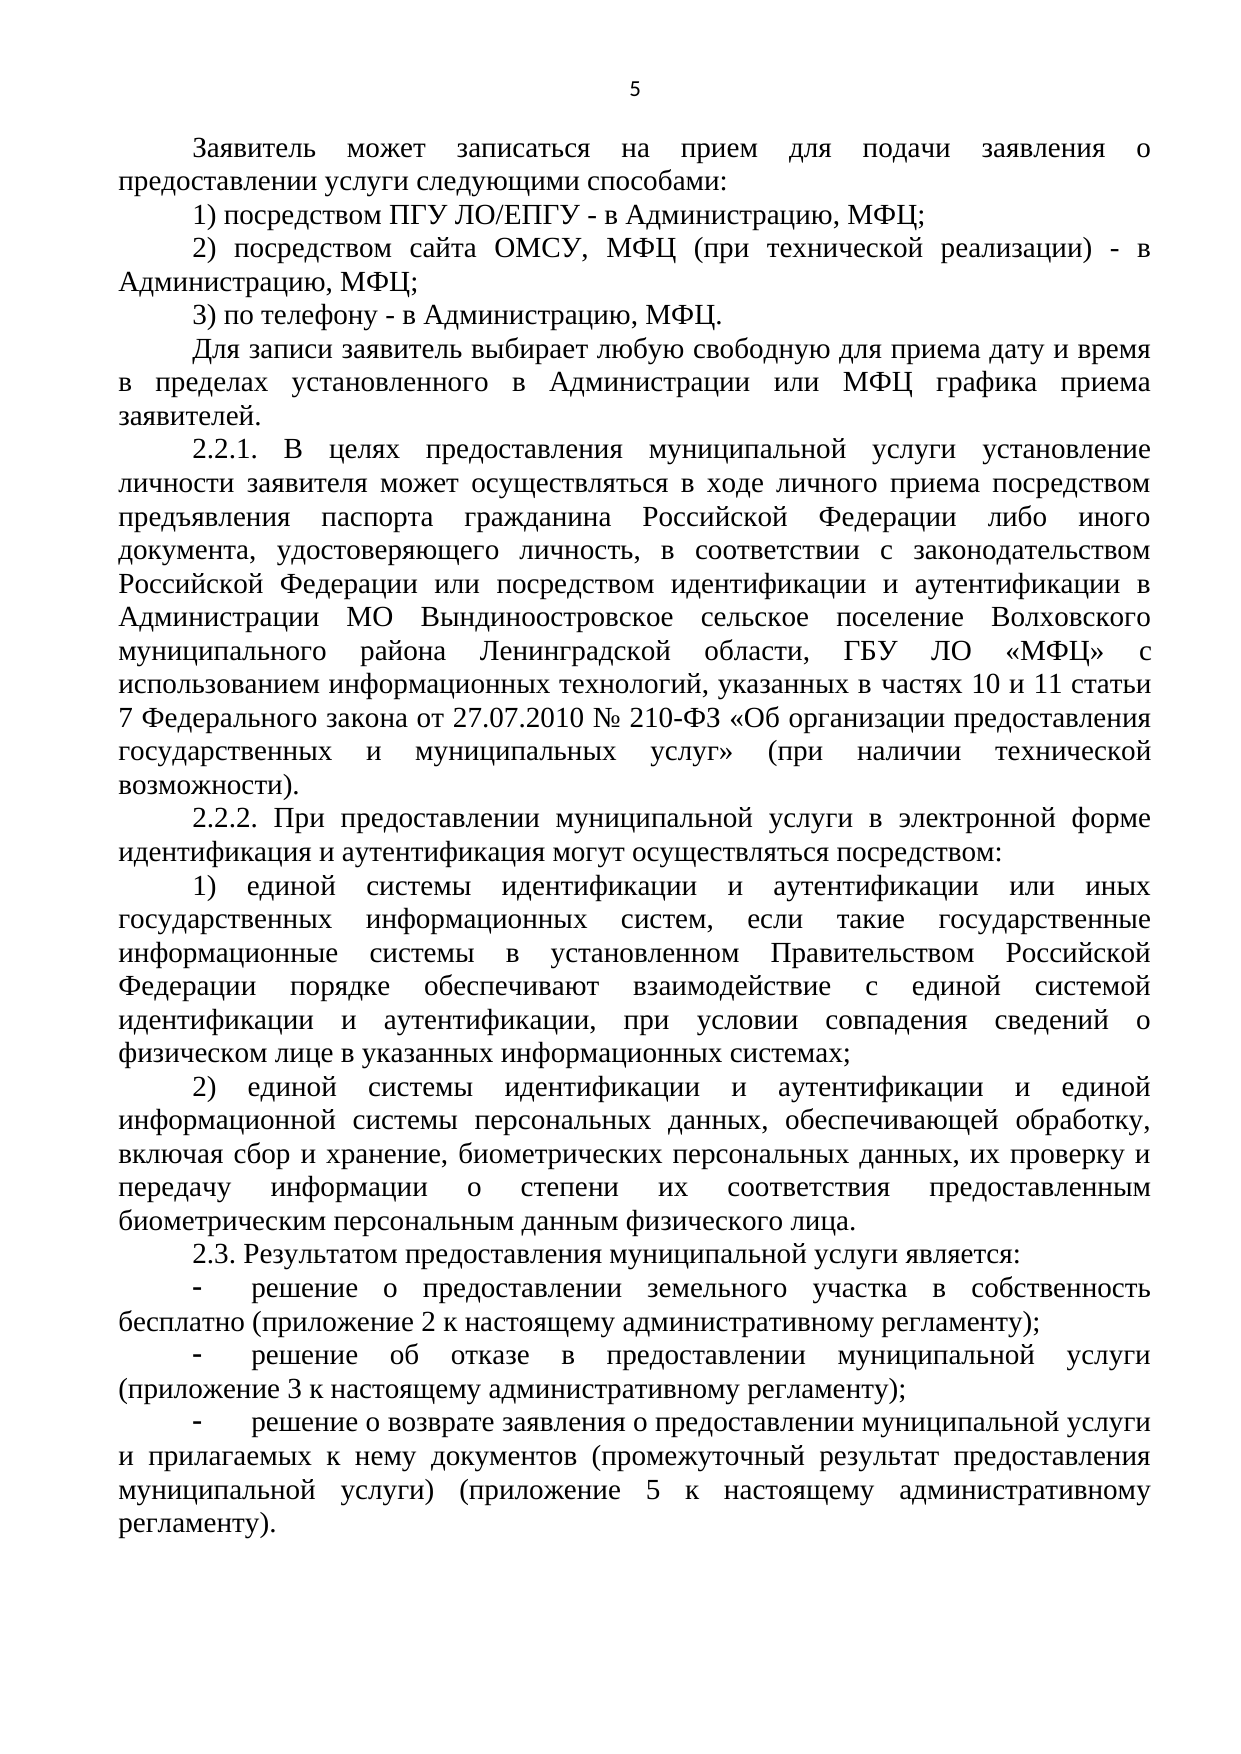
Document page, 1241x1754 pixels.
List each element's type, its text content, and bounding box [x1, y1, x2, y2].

text Заявитель может записаться на прием для подачи заявления о предоставлении услуги следующими способами: [118, 130, 1152, 197]
text Для записи заявитель выбирает любую свободную для приема дату и время в пределах установленного в Администрации или МФЦ графика приема заявителей. [118, 331, 1152, 432]
text 3) по телефону - в Администрацию, МФЦ. [118, 297, 1152, 331]
list решение о возврате заявления о предоставлении муниципальной услуги и прилагаемых к нему документов (промежуточный результат предоставления муниципальной услуги) (приложение 5 к настоящему административному регламенту). [118, 1404, 1152, 1539]
text 2) единой системы идентификации и аутентификации и единой информационной системы персональных данных, обеспечивающей обработку, включая сбор и хранение, биометрических персональных данных, их проверку и передачу информации о степени их соответствия предоставленным биометрическим персональным данным физического лица. [118, 1069, 1152, 1237]
text 2.2.1. В целях предоставления муниципальной услуги установление личности заявителя может осуществляться в ходе личного приема посредством предъявления паспорта гражданина Российской Федерации либо иного документа, удостоверяющего личность, в соответствии с законодательством Российской Федерации или посредством идентификации и аутентификации в Администрации МО Вындиноостровское сельское поселение Волховского муниципального района Ленинградской области, ГБУ ЛО «МФЦ» с использованием информационных технологий, указанных в частях 10 и 11 статьи 7 Федерального закона от 27.07.2010 № 210-ФЗ «Об организации предоставления государственных и муниципальных услуг» (при наличии технической возможности). [118, 432, 1152, 801]
list решение об отказе в предоставлении муниципальной услуги (приложение 3 к настоящему административному регламенту); [118, 1337, 1152, 1404]
text 1) единой системы идентификации и аутентификации или иных государственных информационных систем, если такие государственные информационные системы в установленном Правительством Российской Федерации порядке обеспечивают взаимодействие с единой системой идентификации и аутентификации, при условии совпадения сведений о физическом лице в указанных информационных системах; [118, 868, 1152, 1069]
list решение о предоставлении земельного участка в собственность бесплатно (приложение 2 к настоящему административному регламенту); [118, 1270, 1152, 1337]
text 1) посредством ПГУ ЛО/ЕПГУ - в Администрацию, МФЦ; [118, 197, 1152, 230]
text 2) посредством сайта ОМСУ, МФЦ (при технической реализации) - в Администрацию, МФЦ; [118, 230, 1152, 297]
text 2.3. Результатом предоставления муниципальной услуги является: [118, 1237, 1152, 1270]
text 2.2.2. При предоставлении муниципальной услуги в электронной форме идентификация и аутентификация могут осуществляться посредством: [118, 801, 1152, 868]
